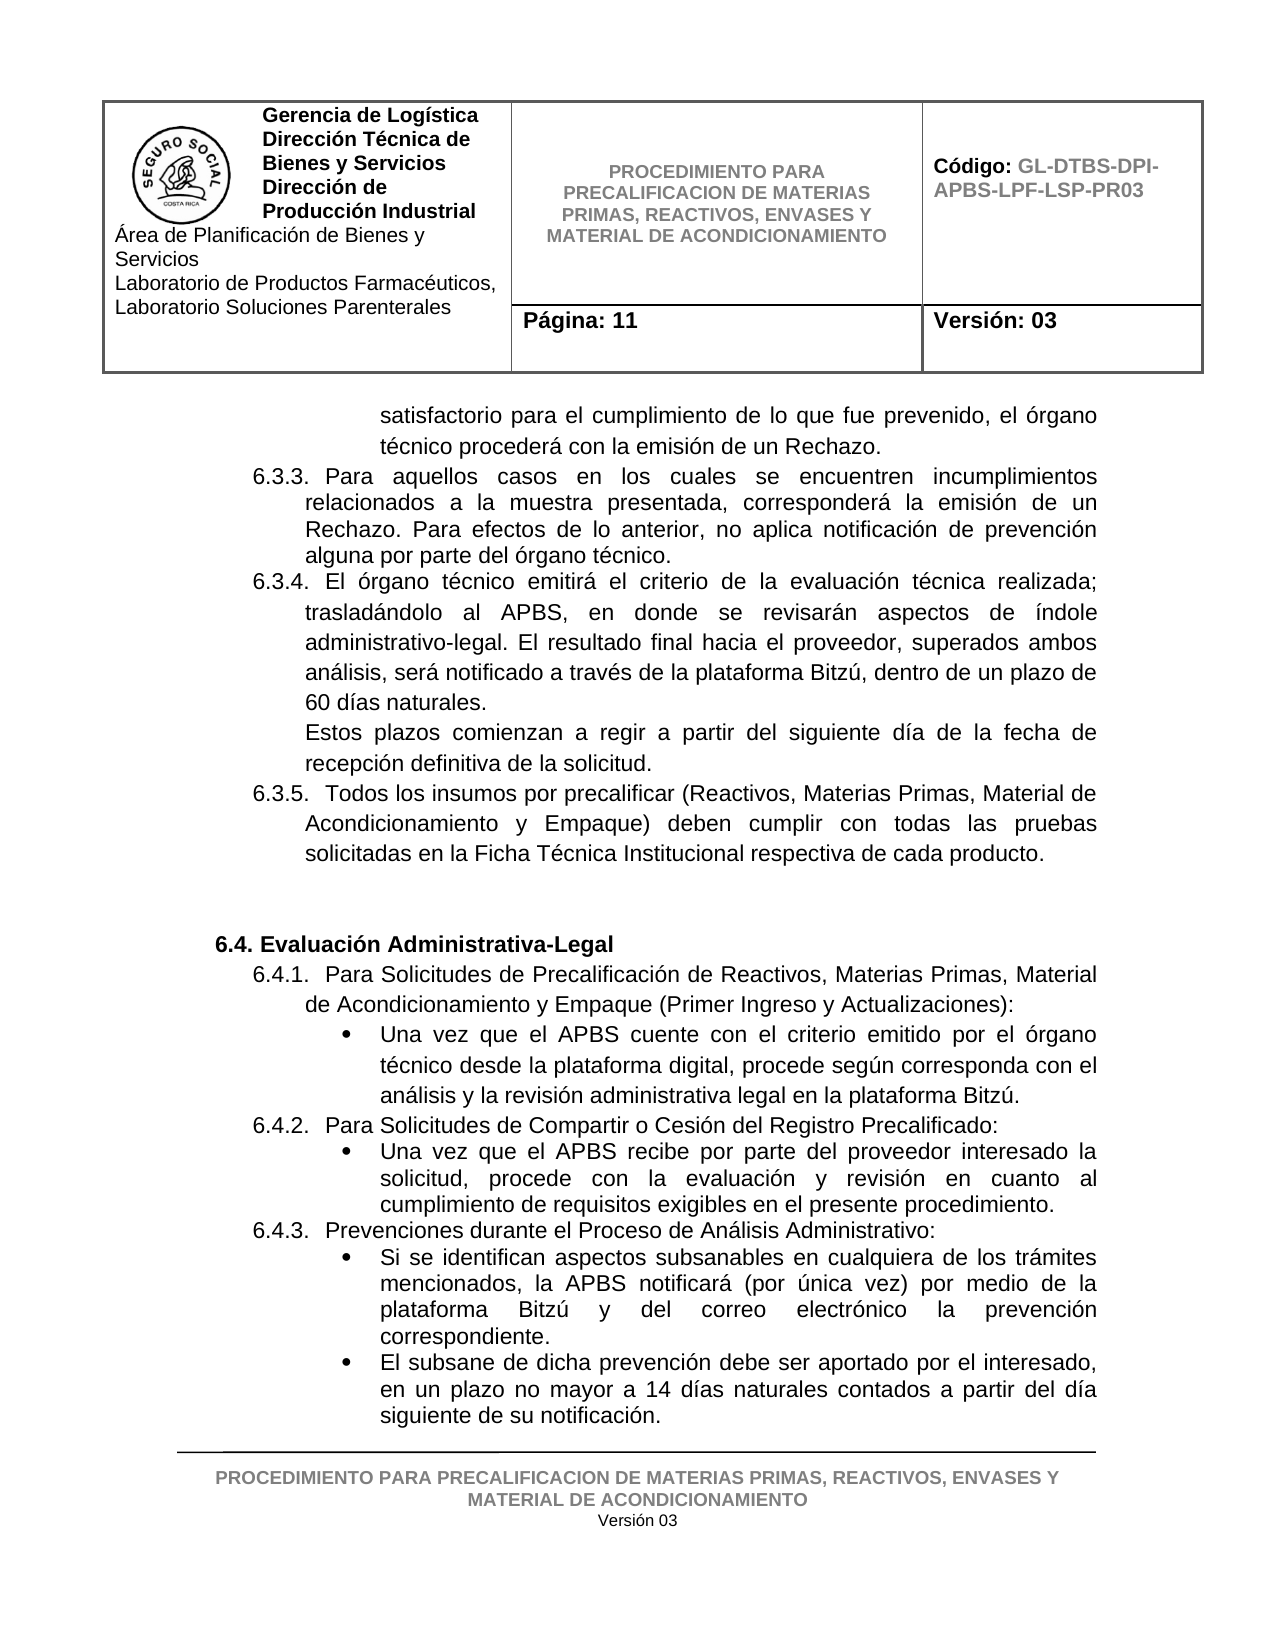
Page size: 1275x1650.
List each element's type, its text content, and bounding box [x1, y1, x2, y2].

picture [121, 123, 237, 227]
list Evaluación Administrativa-Legal [215, 931, 1098, 957]
list Una vez que el APBS cuente con el criterio emitido por el órgano técnico desde la plataforma digital, procede según corresponda con el análisis y la revisión administrativa legal en la plataforma Bitzú. [342, 1021, 1098, 1108]
list Para Solicitudes de Precalificación de Reactivos, Materias Primas, Material de Acondicionamiento y Empaque (Primer Ingreso y Actualizaciones): [252, 961, 1098, 1017]
list Una vez que el APBS recibe por parte del proveedor interesado la solicitud, procede con la evaluación y revisión en cuanto al cumplimiento de requisitos exigibles en el presente procedimiento. [342, 1138, 1098, 1217]
list Para Solicitudes de Compartir o Cesión del Registro Precalificado: [252, 1112, 1098, 1138]
list Todos los insumos por precalificar (Reactivos, Materias Primas, Material de Acondicionamiento y Empaque) deben cumplir con todas las pruebas solicitadas en la Ficha Técnica Institucional respectiva de cada producto. [252, 780, 1098, 866]
list Si se identifican aspectos subsanables en cualquiera de los trámites mencionados, la APBS notificará (por única vez) por medio de la plataforma Bitzú y del correo electrónico la prevención correspondiente. [342, 1244, 1098, 1349]
list Estos plazos comienzan a regir a partir del siguiente día de la fecha de recepción definitiva de la solicitud. [305, 719, 1098, 776]
list Para aquellos casos en los cuales se encuentren incumplimientos relacionados a la muestra presentada, corresponderá la emisión de un Rechazo. Para efectos de lo anterior, no aplica notificación de prevención alguna por parte del órgano técnico. [252, 463, 1098, 568]
list Prevenciones durante el Proceso de Análisis Administrativo: [252, 1217, 1098, 1244]
list El subsane de dicha prevención debe ser aportado por el interesado, en un plazo no mayor a 14 días naturales contados a partir del día siguiente de su notificación. [342, 1349, 1098, 1428]
list El órgano técnico emitirá el criterio de la evaluación técnica realizada; trasladándolo al APBS, en donde se revisarán aspectos de índole administrativo-legal. El resultado final hacia el proveedor, superados ambos análisis, será notificado a través de la plataforma Bitzú, dentro de un plazo de 60 días naturales. [252, 568, 1098, 715]
